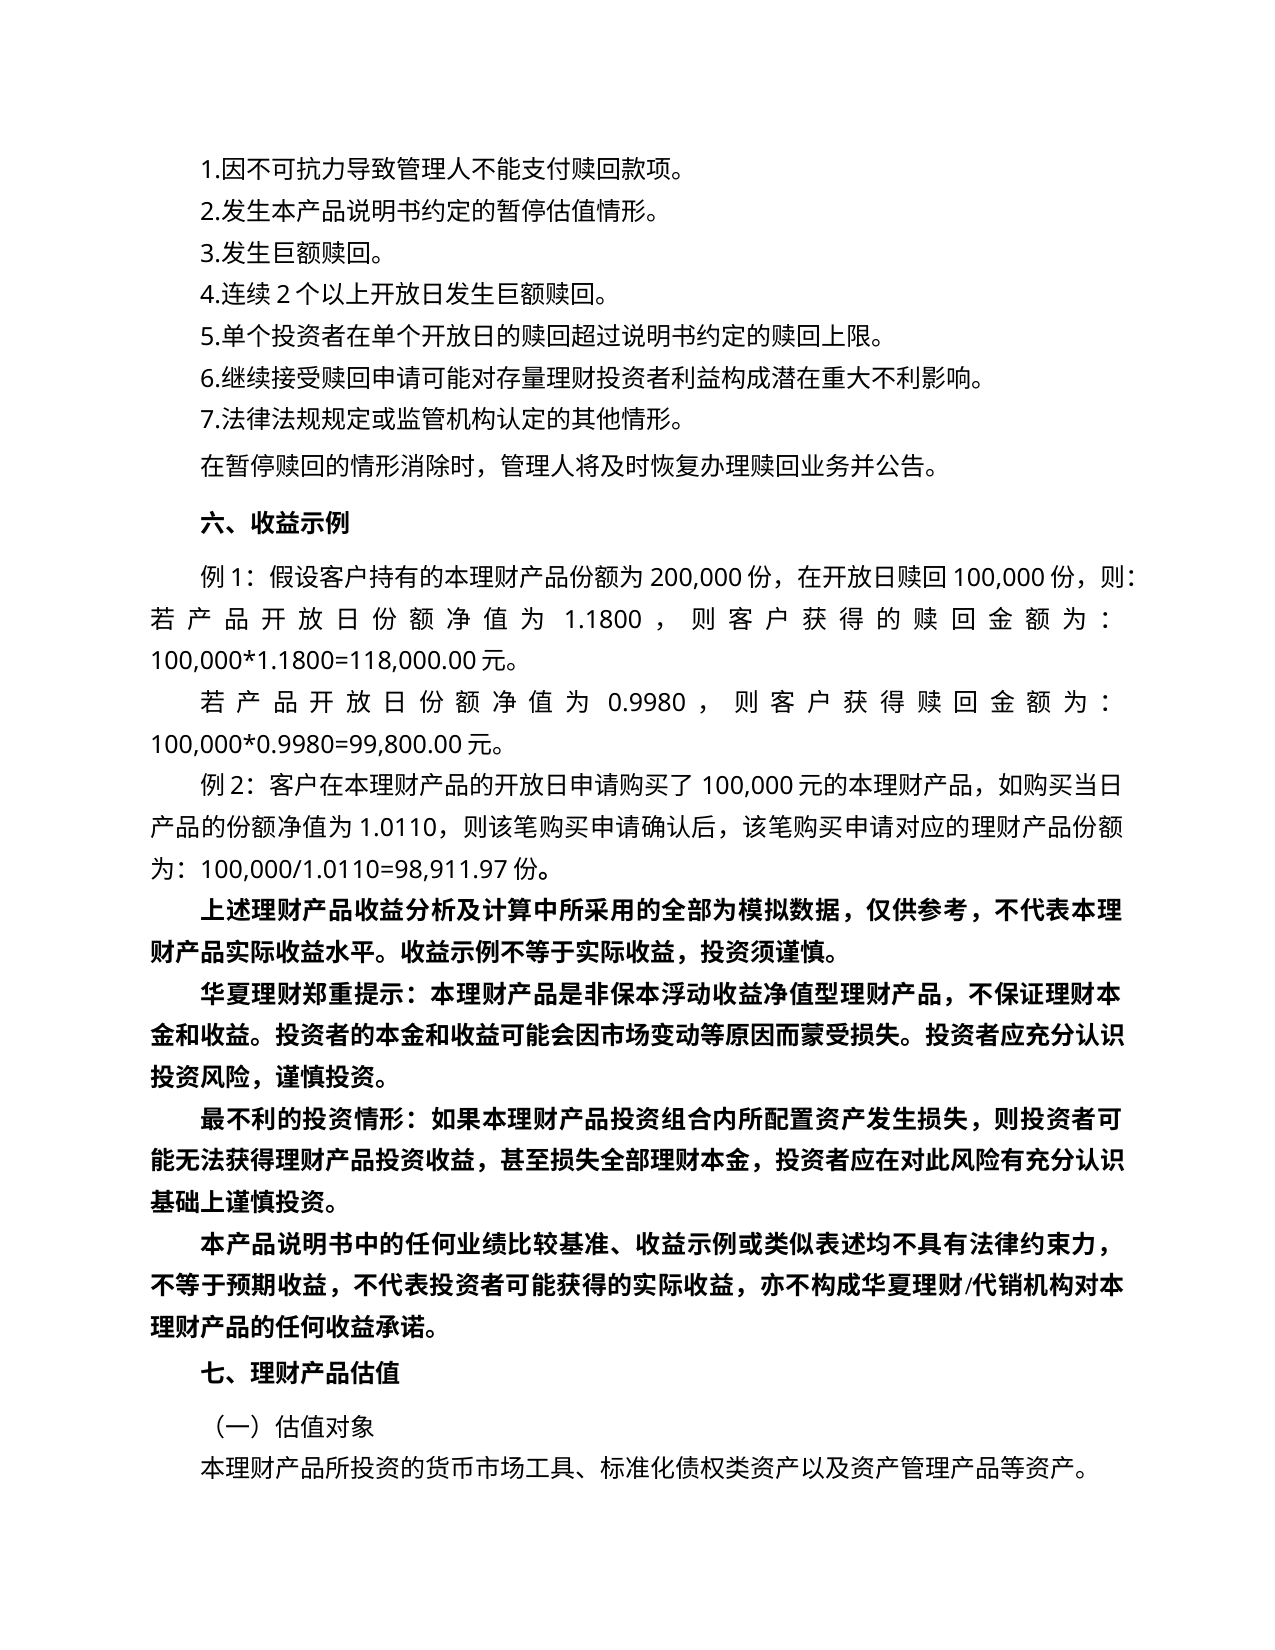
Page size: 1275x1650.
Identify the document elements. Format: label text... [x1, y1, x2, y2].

text 本理财产品所投资的货币市场工具、标准化债权类资产以及资产管理产品等资产。 [150, 1449, 1125, 1485]
text 2.发生本产品说明书约定的暂停估值情形。 [150, 192, 1125, 228]
text （一）估值对象 [150, 1407, 1125, 1443]
text 在暂停赎回的情形消除时，管理人将及时恢复办理赎回业务并公告。 [150, 442, 1125, 483]
text 5.单个投资者在单个开放日的赎回超过说明书约定的赎回上限。 [150, 317, 1125, 353]
text 华夏理财郑重提示：本理财产品是非保本浮动收益净值型理财产品，不保证理财本金和收益。投资者的本金和收益可能会因市场变动等原因而蒙受损失。投资者应充分认识投资风险，谨慎投资。 [150, 974, 1125, 1094]
text 七、理财产品估值 [150, 1349, 1125, 1391]
text 最不利的投资情形：如果本理财产品投资组合内所配置资产发生损失，则投资者可能无法获得理财产品投资收益，甚至损失全部理财本金，投资者应在对此风险有充分认识基础上谨慎投资。 [150, 1099, 1125, 1219]
text 3.发生巨额赎回。 [150, 233, 1125, 269]
text 7.法律法规规定或监管机构认定的其他情形。 [150, 400, 1125, 436]
text 1.因不可抗力导致管理人不能支付赎回款项。 [150, 150, 1125, 186]
text 例2：客户在本理财产品的开放日申请购买了100,000元的本理财产品，如购买当日产品的份额净值为1.0110，则该笔购买申请确认后，该笔购买申请对应的理财产品份额为：100,000/1.0110=98,911.97份。 [150, 766, 1125, 885]
text 6.继续接受赎回申请可能对存量理财投资者利益构成潜在重大不利影响。 [150, 358, 1125, 394]
text 若产品开放日份额净值为0.9980，则客户获得赎回金额为：100,000*0.9980=99,800.00元。 [150, 682, 1125, 760]
text 例1：假设客户持有的本理财产品份额为200,000份，在开放日赎回100,000份，则：若产品开放日份额净值为1.1800，则客户获得的赎回金额为：100,000*1.1800=118,000.00元。 [150, 557, 1125, 677]
text 六、收益示例 [150, 499, 1125, 541]
text 本产品说明书中的任何业绩比较基准、收益示例或类似表述均不具有法律约束力，不等于预期收益，不代表投资者可能获得的实际收益，亦不构成华夏理财/代销机构对本理财产品的任何收益承诺。 [150, 1224, 1125, 1344]
text 4.连续2个以上开放日发生巨额赎回。 [150, 275, 1125, 311]
text 上述理财产品收益分析及计算中所采用的全部为模拟数据，仅供参考，不代表本理财产品实际收益水平。收益示例不等于实际收益，投资须谨慎。 [150, 891, 1125, 969]
